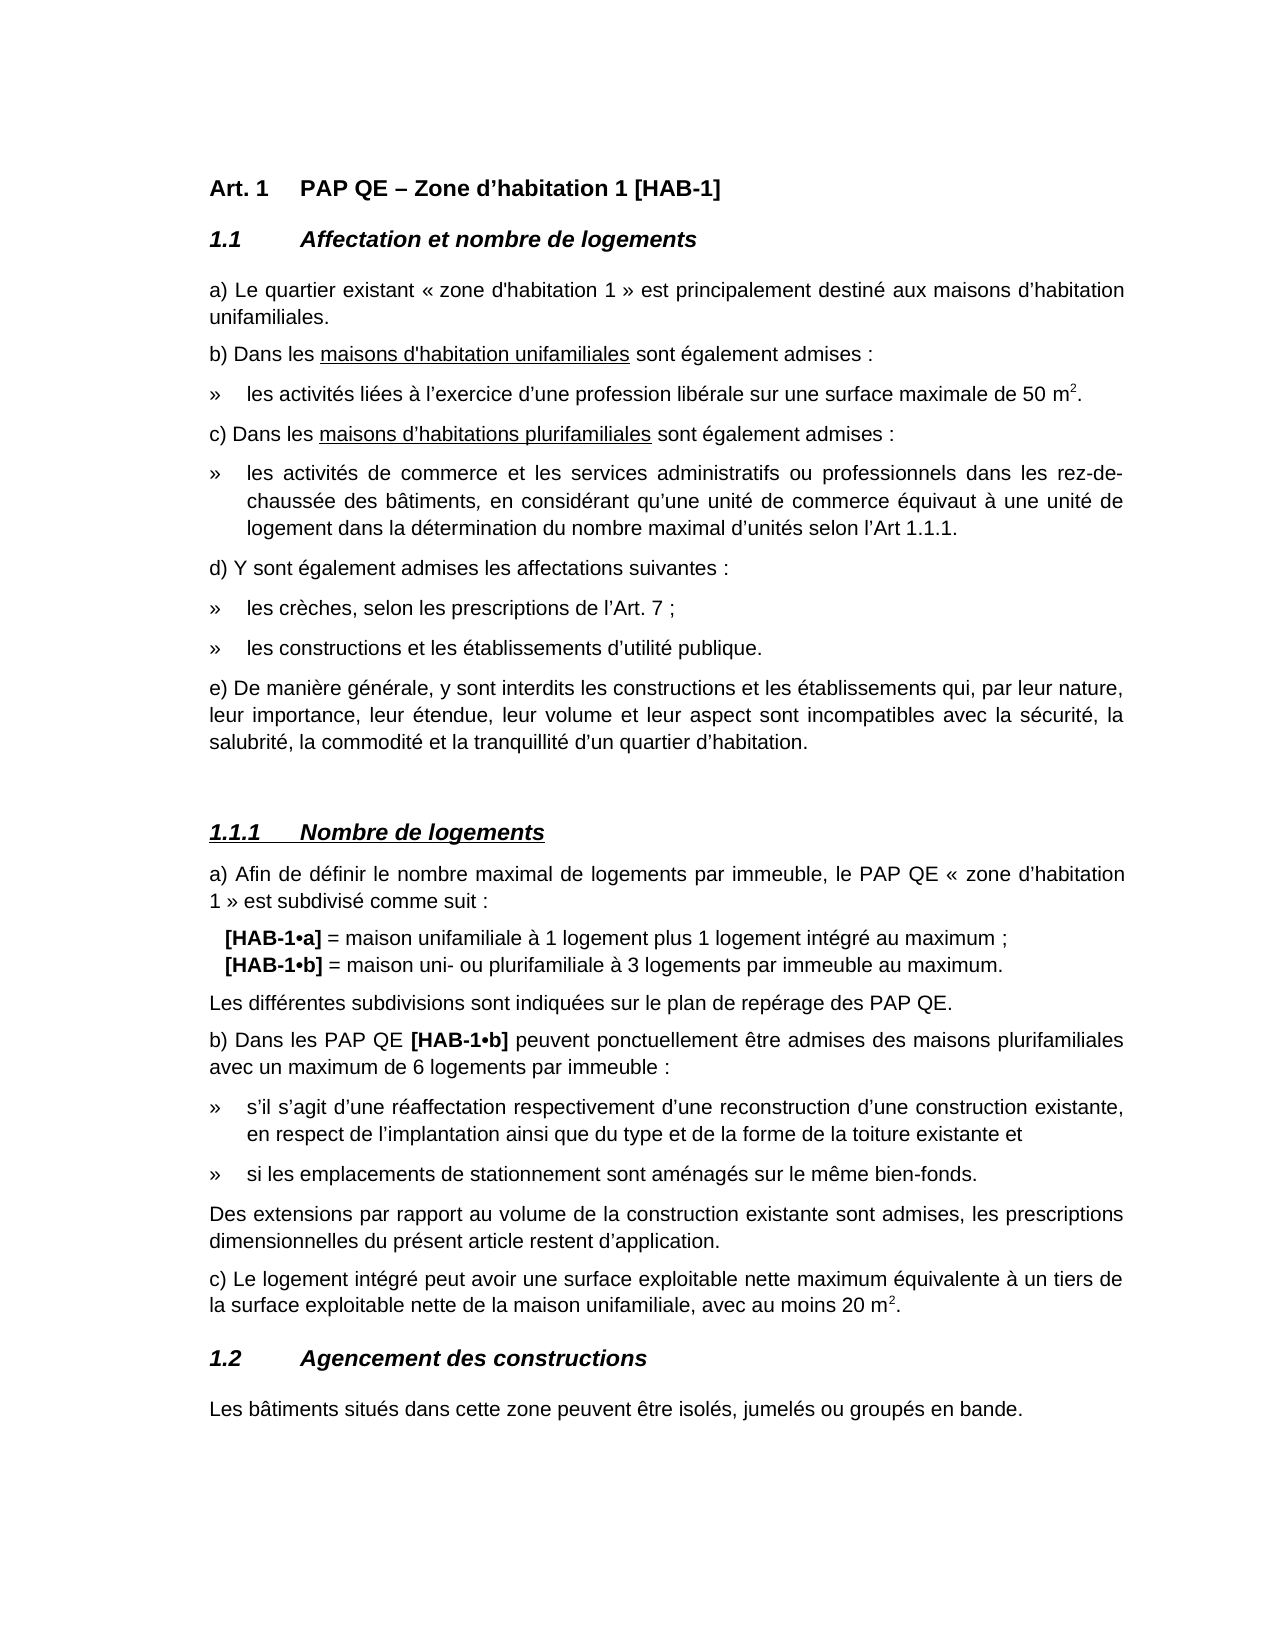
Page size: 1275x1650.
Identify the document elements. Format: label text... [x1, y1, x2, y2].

list si les emplacements de stationnement sont aménagés sur le même bien-fonds. [209, 1162, 1125, 1186]
list les activités liées à l’exercice d’une profession libérale sur une surface maximale de 50 m2. [209, 382, 1125, 406]
list les crèches, selon les prescriptions de l’Art. 7 ; [209, 596, 1125, 619]
text [HAB-1•a] = maison unifamiliale à 1 logement plus 1 logement intégré au maximum ; [HAB-1•b] = maison uni- ou plurifamiliale à 3 logements par immeuble au maximum. [209, 926, 1125, 977]
text c) Dans les maisons d’habitations plurifamiliales sont également admises : [209, 422, 1125, 446]
text b) Dans les PAP QE [HAB-1•b] peuvent ponctuellement être admises des maisons plurifamiliales avec un maximum de 6 logements par immeuble : [209, 1028, 1125, 1079]
text Les différentes subdivisions sont indiquées sur le plan de repérage des PAP QE. [209, 991, 1125, 1014]
text b) Dans les maisons d'habitation unifamiliales sont également admises : [209, 342, 1125, 366]
subtitle 1.1.1 Nombre de logements [209, 819, 1125, 845]
text c) Le logement intégré peut avoir une surface exploitable nette maximum équivalente à un tiers de la surface exploitable nette de la maison unifamiliale, avec au moins 20 m2. [209, 1266, 1125, 1317]
text e) De manière générale, y sont interdits les constructions et les établissements qui, par leur nature, leur importance, leur étendue, leur volume et leur aspect sont incompatibles avec la sécurité, la salubrité, la commodité et la tranquillité d’un quartier d’habitation. [209, 676, 1125, 753]
text a) Le quartier existant « zone d'habitation 1 » est principalement destiné aux maisons d’habitation unifamiliales. [209, 278, 1125, 329]
subtitle Affectation et nombre de logements [209, 226, 1125, 253]
text d) Y sont également admises les affectations suivantes : [209, 556, 1125, 580]
subtitle 1.2 Agencement des constructions [209, 1345, 1125, 1372]
text a) Afin de définir le nombre maximal de logements par immeuble, le PAP QE « zone d’habitation 1 » est subdivisé comme suit : [209, 862, 1125, 913]
list s’il s’agit d’une réaffectation respectivement d’une reconstruction d’une construction existante, en respect de l’implantation ainsi que du type et de la forme de la toiture existante et [209, 1094, 1125, 1146]
list les activités de commerce et les services administratifs ou professionnels dans les rez-de-chaussée des bâtiments, en considérant qu’une unité de commerce équivaut à une unité de logement dans la détermination du nombre maximal d’unités selon l’Art 1.1.1. [209, 461, 1125, 540]
list les constructions et les établissements d’utilité publique. [209, 636, 1125, 659]
subtitle Art. 1 PAP QE – Zone d’habitation 1 [HAB-1] [209, 175, 1125, 201]
text Les bâtiments situés dans cette zone peuvent être isolés, jumelés ou groupés en bande. [209, 1397, 1125, 1421]
text Des extensions par rapport au volume de la construction existante sont admises, les prescriptions dimensionnelles du présent article restent d’application. [209, 1202, 1125, 1253]
